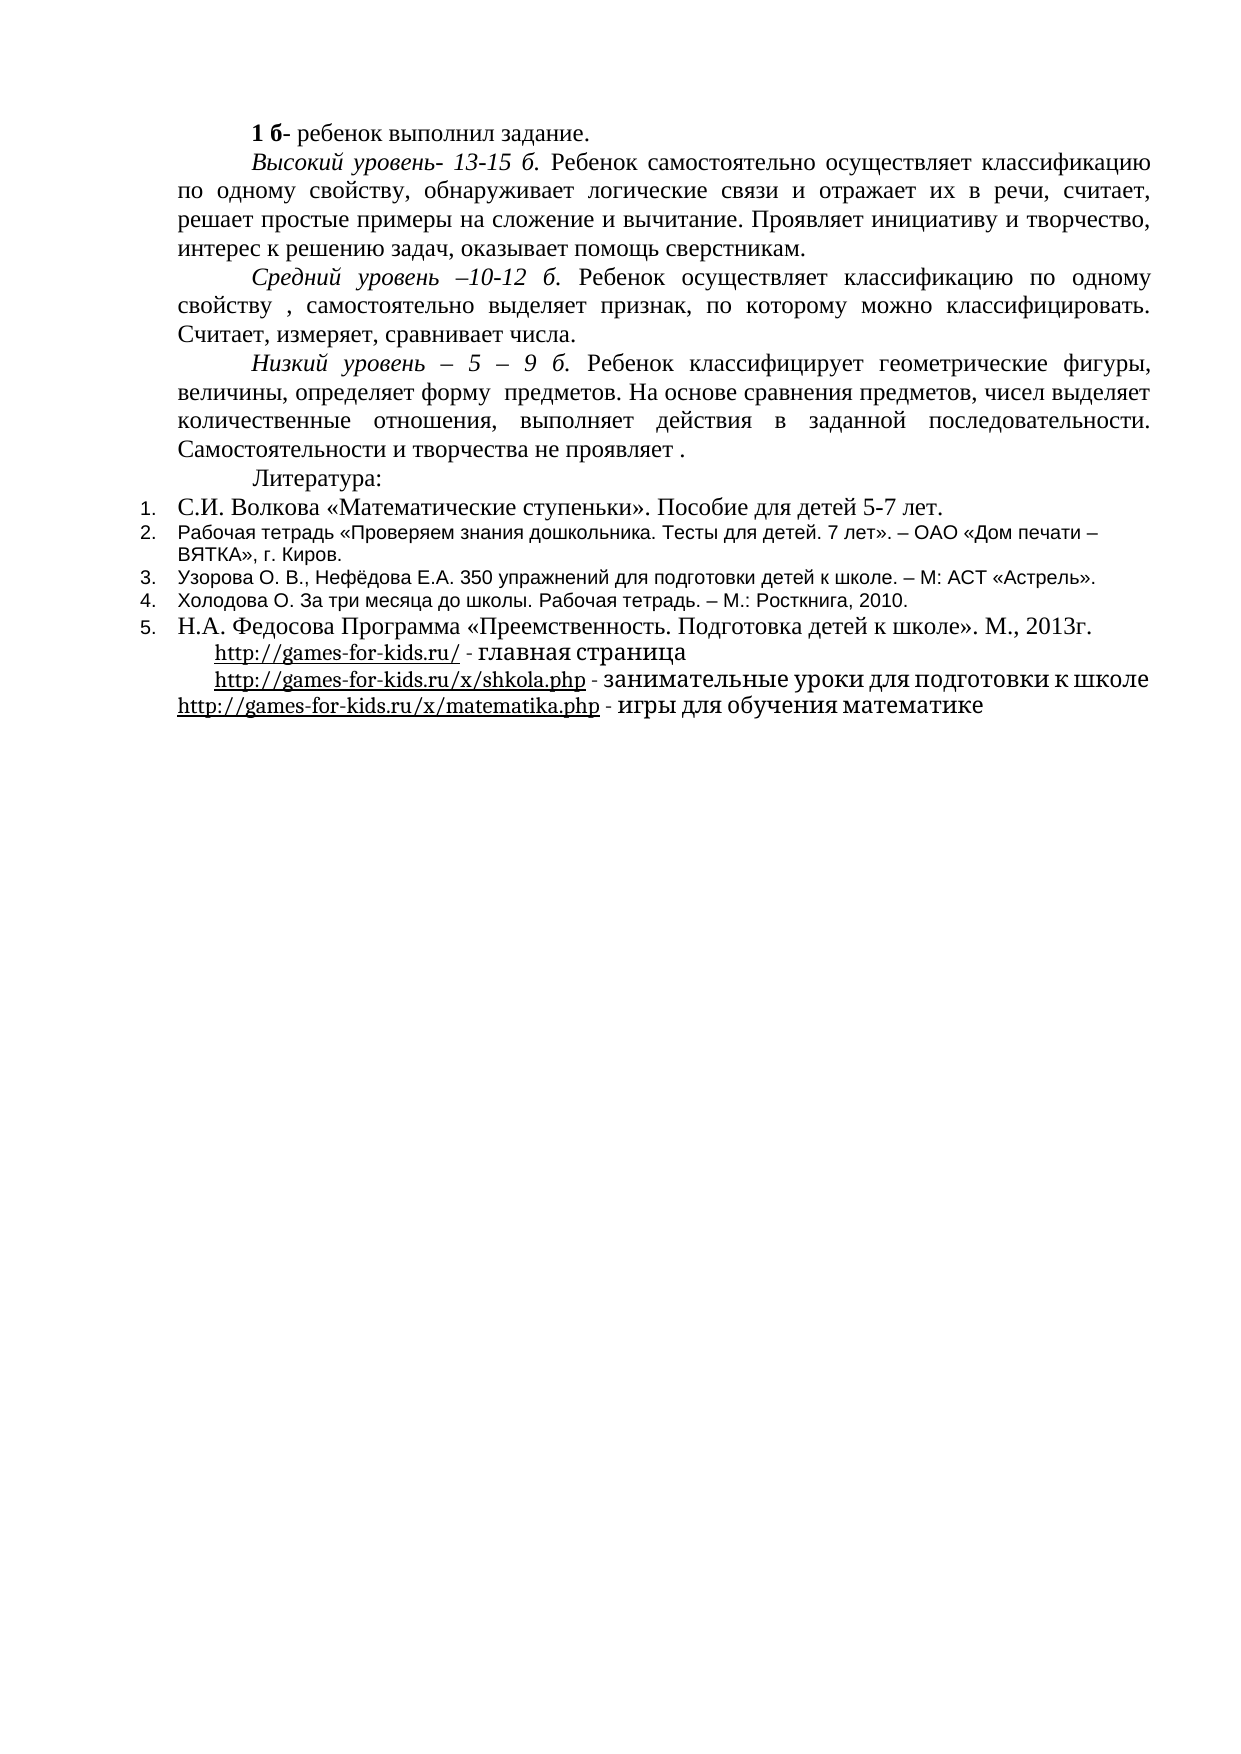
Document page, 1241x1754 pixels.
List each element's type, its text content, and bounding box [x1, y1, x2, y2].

list Н.А. Федосова Программа «Преемственность. Подготовка детей к школе». М., 2013г. [140, 611, 1152, 640]
list Рабочая тетрадь «Проверяем знания дошкольника. Тесты для детей. 7 лет». – ОАО «Дом печати – ВЯТКА», г. Киров. [140, 521, 1152, 566]
list Литература: [252, 463, 1152, 492]
list Узорова О. В., Нефёдова Е.А. 350 упражнений для подготовки детей к школе. – М: АСТ «Астрель». [140, 566, 1152, 589]
text http://games-for-kids.ru/ - главная страница [177, 640, 1152, 667]
text 1 б- ребенок выполнил задание. [177, 118, 1152, 147]
text Средний уровень –10-12 б. Ребенок осуществляет классификацию по одному свойству , самостоятельно выделяет признак, по которому можно классифицировать. Считает, измеряет, сравнивает числа. [177, 262, 1152, 348]
text Высокий уровень- 13-15 б. Ребенок самостоятельно осуществляет классификацию по одному свойству, обнаруживает логические связи и отражает их в речи, считает, решает простые примеры на сложение и вычитание. Проявляет инициативу и творчество, интерес к решению задач, оказывает помощь сверстникам. [177, 147, 1152, 262]
text Низкий уровень – 5 – 9 б. Ребенок классифицирует геометрические фигуры, величины, определяет форму предметов. На основе сравнения предметов, чисел выделяет количественные отношения, выполняет действия в заданной последовательности. Самостоятельности и творчества не проявляет . [177, 348, 1152, 463]
text http://games-for-kids.ru/x/matematika.php - игры для обучения математике [177, 693, 1152, 719]
list Холодова О. За три месяца до школы. Рабочая тетрадь. – М.: Росткнига, 2010. [140, 589, 1152, 611]
list С.И. Волкова «Математические ступеньки». Пособие для детей 5-7 лет. [140, 492, 1152, 521]
text http://games-for-kids.ru/x/shkola.php - занимательные уроки для подготовки к школе [177, 667, 1152, 693]
